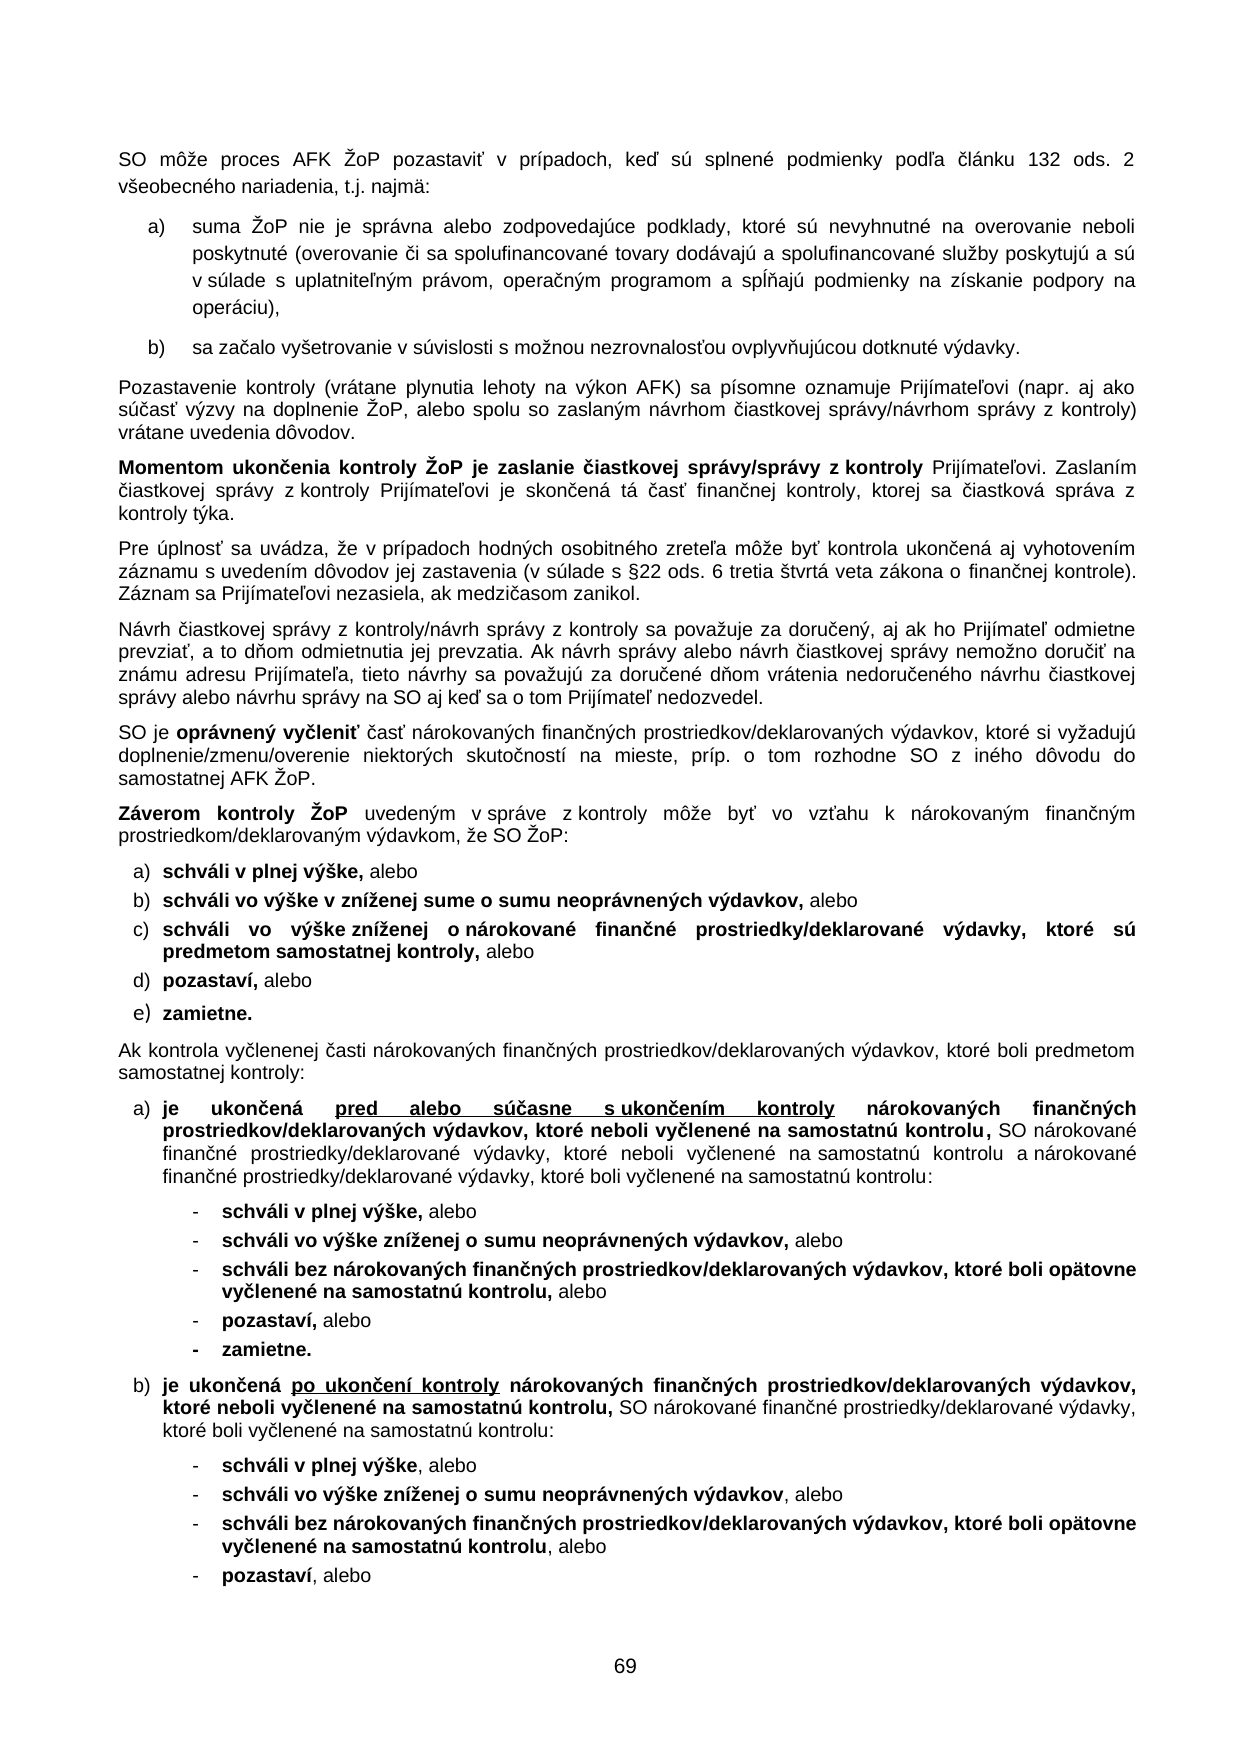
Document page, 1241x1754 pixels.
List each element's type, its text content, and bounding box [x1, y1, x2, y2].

text Pozastavenie kontroly (vrátane plynutia lehoty na výkon AFK) sa písomne oznamuje Prijímateľovi (napr. aj ako súčasť výzvy na doplnenie ŽoP, alebo spolu so zaslaným návrhom čiastkovej správy/návrhom správy z kontroly) vrátane uvedenia dôvodov. [118, 376, 1137, 444]
text Návrh čiastkovej správy z kontroly/návrh správy z kontroly sa považuje za doručený, aj ak ho Prijímateľ odmietne prevziať, a to dňom odmietnutia jej prevzatia. Ak návrh správy alebo návrh čiastkovej správy nemožno doručiť na známu adresu Prijímateľa, tieto návrhy sa považujú za doručené dňom vrátenia nedoručeného návrhu čiastkovej správy alebo návrhu správy na SO aj keď sa o tom Prijímateľ nedozvedel. [118, 617, 1137, 708]
list schváli bez nárokovaných finančných prostriedkov/deklarovaných výdavkov, ktoré boli opätovne vyčlenené na samostatnú kontrolu, alebo [192, 1512, 1137, 1557]
list je ukončená pred alebo súčasne s ukončením kontroly nárokovaných finančných prostriedkov/deklarovaných výdavkov, ktoré neboli vyčlenené na samostatnú kontrolu, SO nárokované finančné prostriedky/deklarované výdavky, ktoré neboli vyčlenené na samostatnú kontrolu a nárokované finančné prostriedky/deklarované výdavky, ktoré boli vyčlenené na samostatnú kontrolu: [133, 1096, 1137, 1187]
list suma ŽoP nie je správna alebo zodpovedajúce podklady, ktoré sú nevyhnutné na overovanie neboli poskytnuté (overovanie či sa spolufinancované tovary dodávajú a spolufinancované služby poskytujú a sú v súlade s uplatniteľným právom, operačným programom a spĺňajú podmienky na získanie podpory na operáciu), [148, 214, 1137, 319]
list zamietne. [133, 998, 1137, 1026]
list sa začalo vyšetrovanie v súvislosti s možnou nezrovnalosťou ovplyvňujúcou dotknuté výdavky. [148, 336, 1137, 358]
text Pre úplnosť sa uvádza, že v prípadoch hodných osobitného zreteľa môže byť kontrola ukončená aj vyhotovením záznamu s uvedením dôvodov jej zastavenia (v súlade s §22 ods. 6 tretia štvrtá veta zákona o finančnej kontrole). Záznam sa Prijímateľovi nezasiela, ak medzičasom zanikol. [118, 537, 1137, 605]
list pozastaví, alebo [192, 1309, 1137, 1332]
text SO je oprávnený vyčleniť časť nárokovaných finančných prostriedkov/deklarovaných výdavkov, ktoré si vyžadujú doplnenie/zmenu/overenie niektorých skutočností na mieste, príp. o tom rozhodne SO z iného dôvodu do samostatnej AFK ŽoP. [118, 721, 1137, 789]
list schváli vo výške zníženej o sumu neoprávnených výdavkov, alebo [192, 1483, 1137, 1506]
list pozastaví, alebo [133, 969, 1137, 992]
text SO môže proces AFK ŽoP pozastaviť v prípadoch, keď sú splnené podmienky podľa článku 132 ods. 2 všeobecného nariadenia, t.j. najmä: [118, 148, 1137, 198]
list schváli v plnej výške, alebo [133, 859, 1137, 882]
text Momentom ukončenia kontroly ŽoP je zaslanie čiastkovej správy/správy z kontroly Prijímateľovi. Zaslaním čiastkovej správy z kontroly Prijímateľovi je skončená tá časť finančnej kontroly, ktorej sa čiastková správa z kontroly týka. [118, 456, 1137, 524]
list schváli vo výške v zníženej sume o sumu neoprávnených výdavkov, alebo [133, 888, 1137, 911]
list pozastaví, alebo [192, 1564, 1137, 1586]
list schváli v plnej výške, alebo [192, 1454, 1137, 1477]
list zamietne. [192, 1338, 1137, 1361]
list schváli bez nárokovaných finančných prostriedkov/deklarovaných výdavkov, ktoré boli opätovne vyčlenené na samostatnú kontrolu, alebo [192, 1258, 1137, 1303]
list schváli vo výške zníženej o nárokované finančné prostriedky/deklarované výdavky, ktoré sú predmetom samostatnej kontroly, alebo [133, 917, 1137, 963]
text Záverom kontroly ŽoP uvedeným v správe z kontroly môže byť vo vzťahu k nárokovaným finančným prostriedkom/deklarovaným výdavkom, že SO ŽoP: [118, 802, 1137, 847]
list schváli v plnej výške, alebo [192, 1200, 1137, 1222]
text Ak kontrola vyčlenenej časti nárokovaných finančných prostriedkov/deklarovaných výdavkov, ktoré boli predmetom samostatnej kontroly: [118, 1038, 1137, 1084]
list je ukončená po ukončení kontroly nárokovaných finančných prostriedkov/deklarovaných výdavkov, ktoré neboli vyčlenené na samostatnú kontrolu, SO nárokované finančné prostriedky/deklarované výdavky, ktoré boli vyčlenené na samostatnú kontrolu: [133, 1373, 1137, 1442]
list schváli vo výške zníženej o sumu neoprávnených výdavkov, alebo [192, 1229, 1137, 1251]
